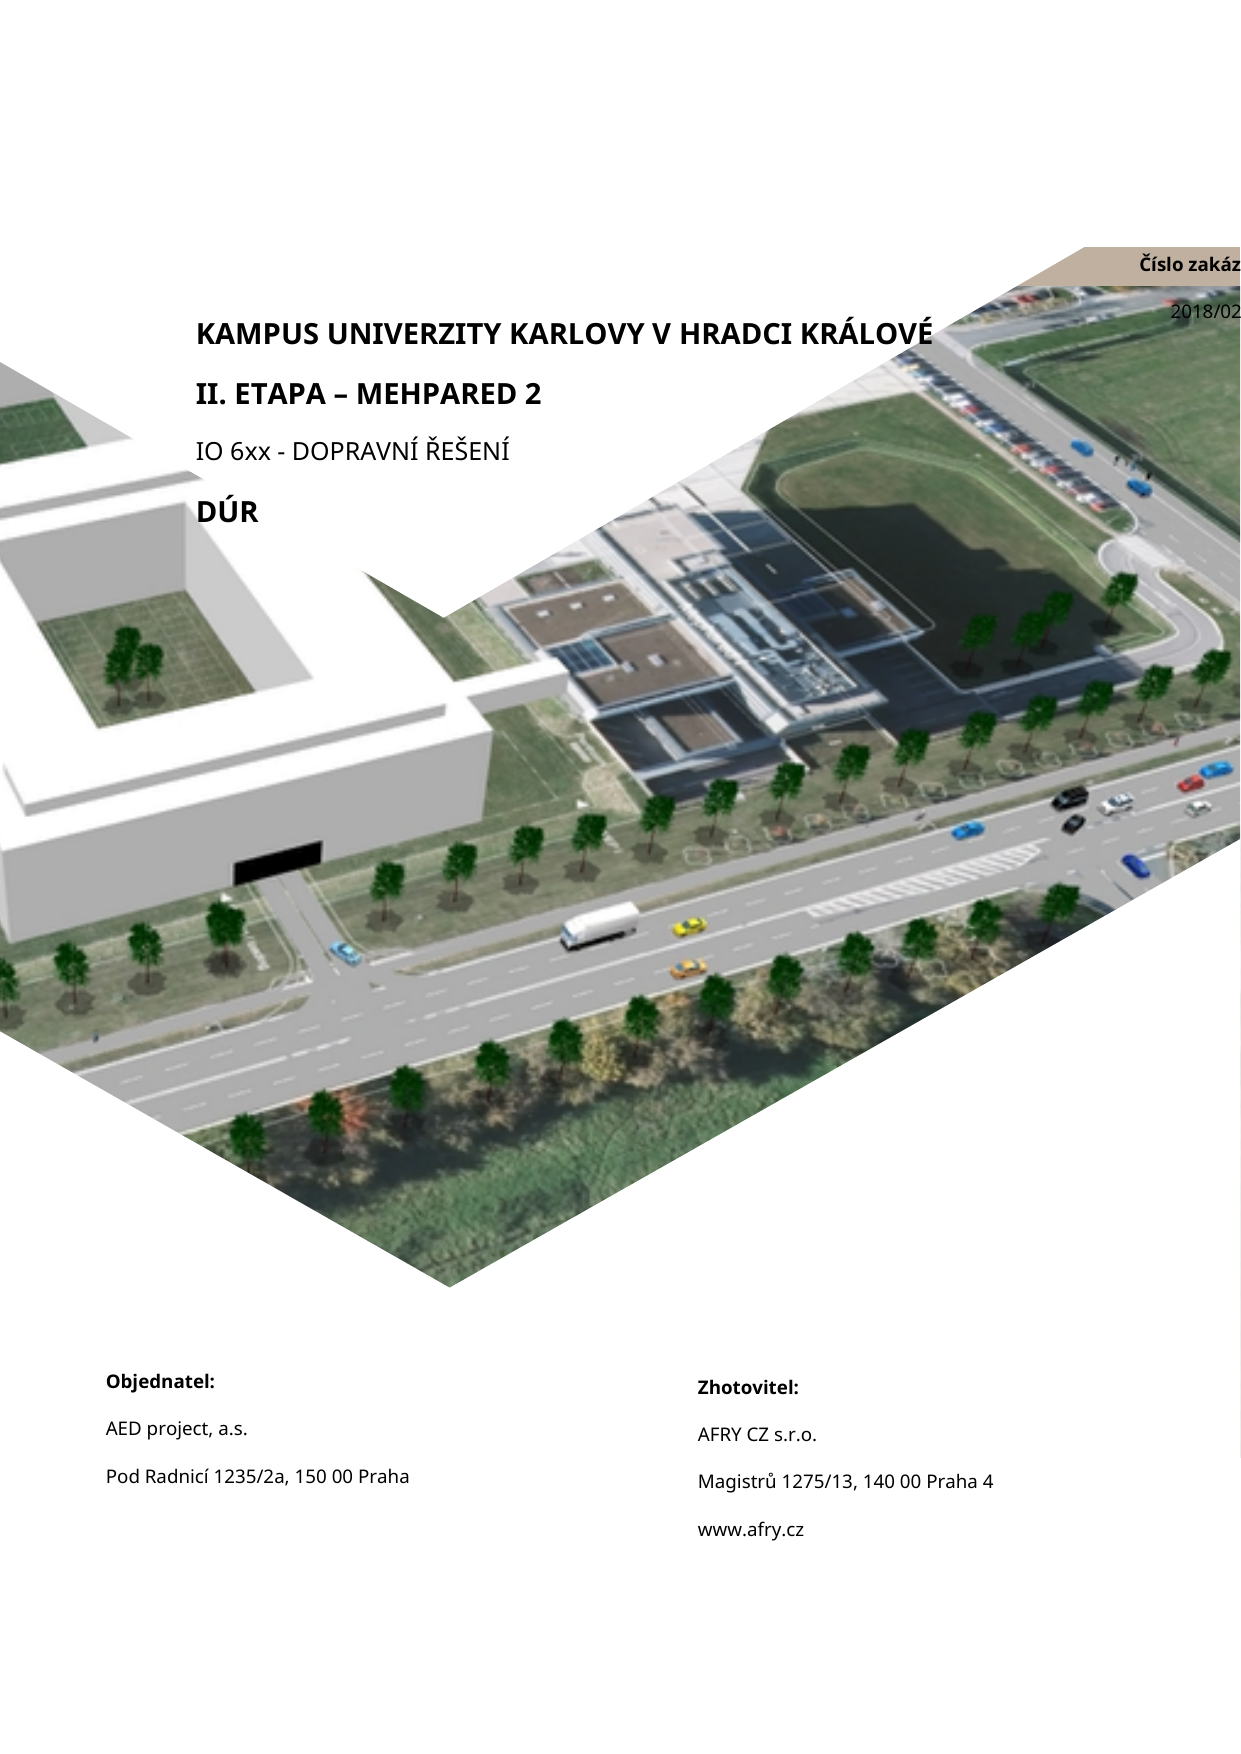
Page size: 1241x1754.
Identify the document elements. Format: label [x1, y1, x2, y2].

picture [0, 286, 1241, 1287]
